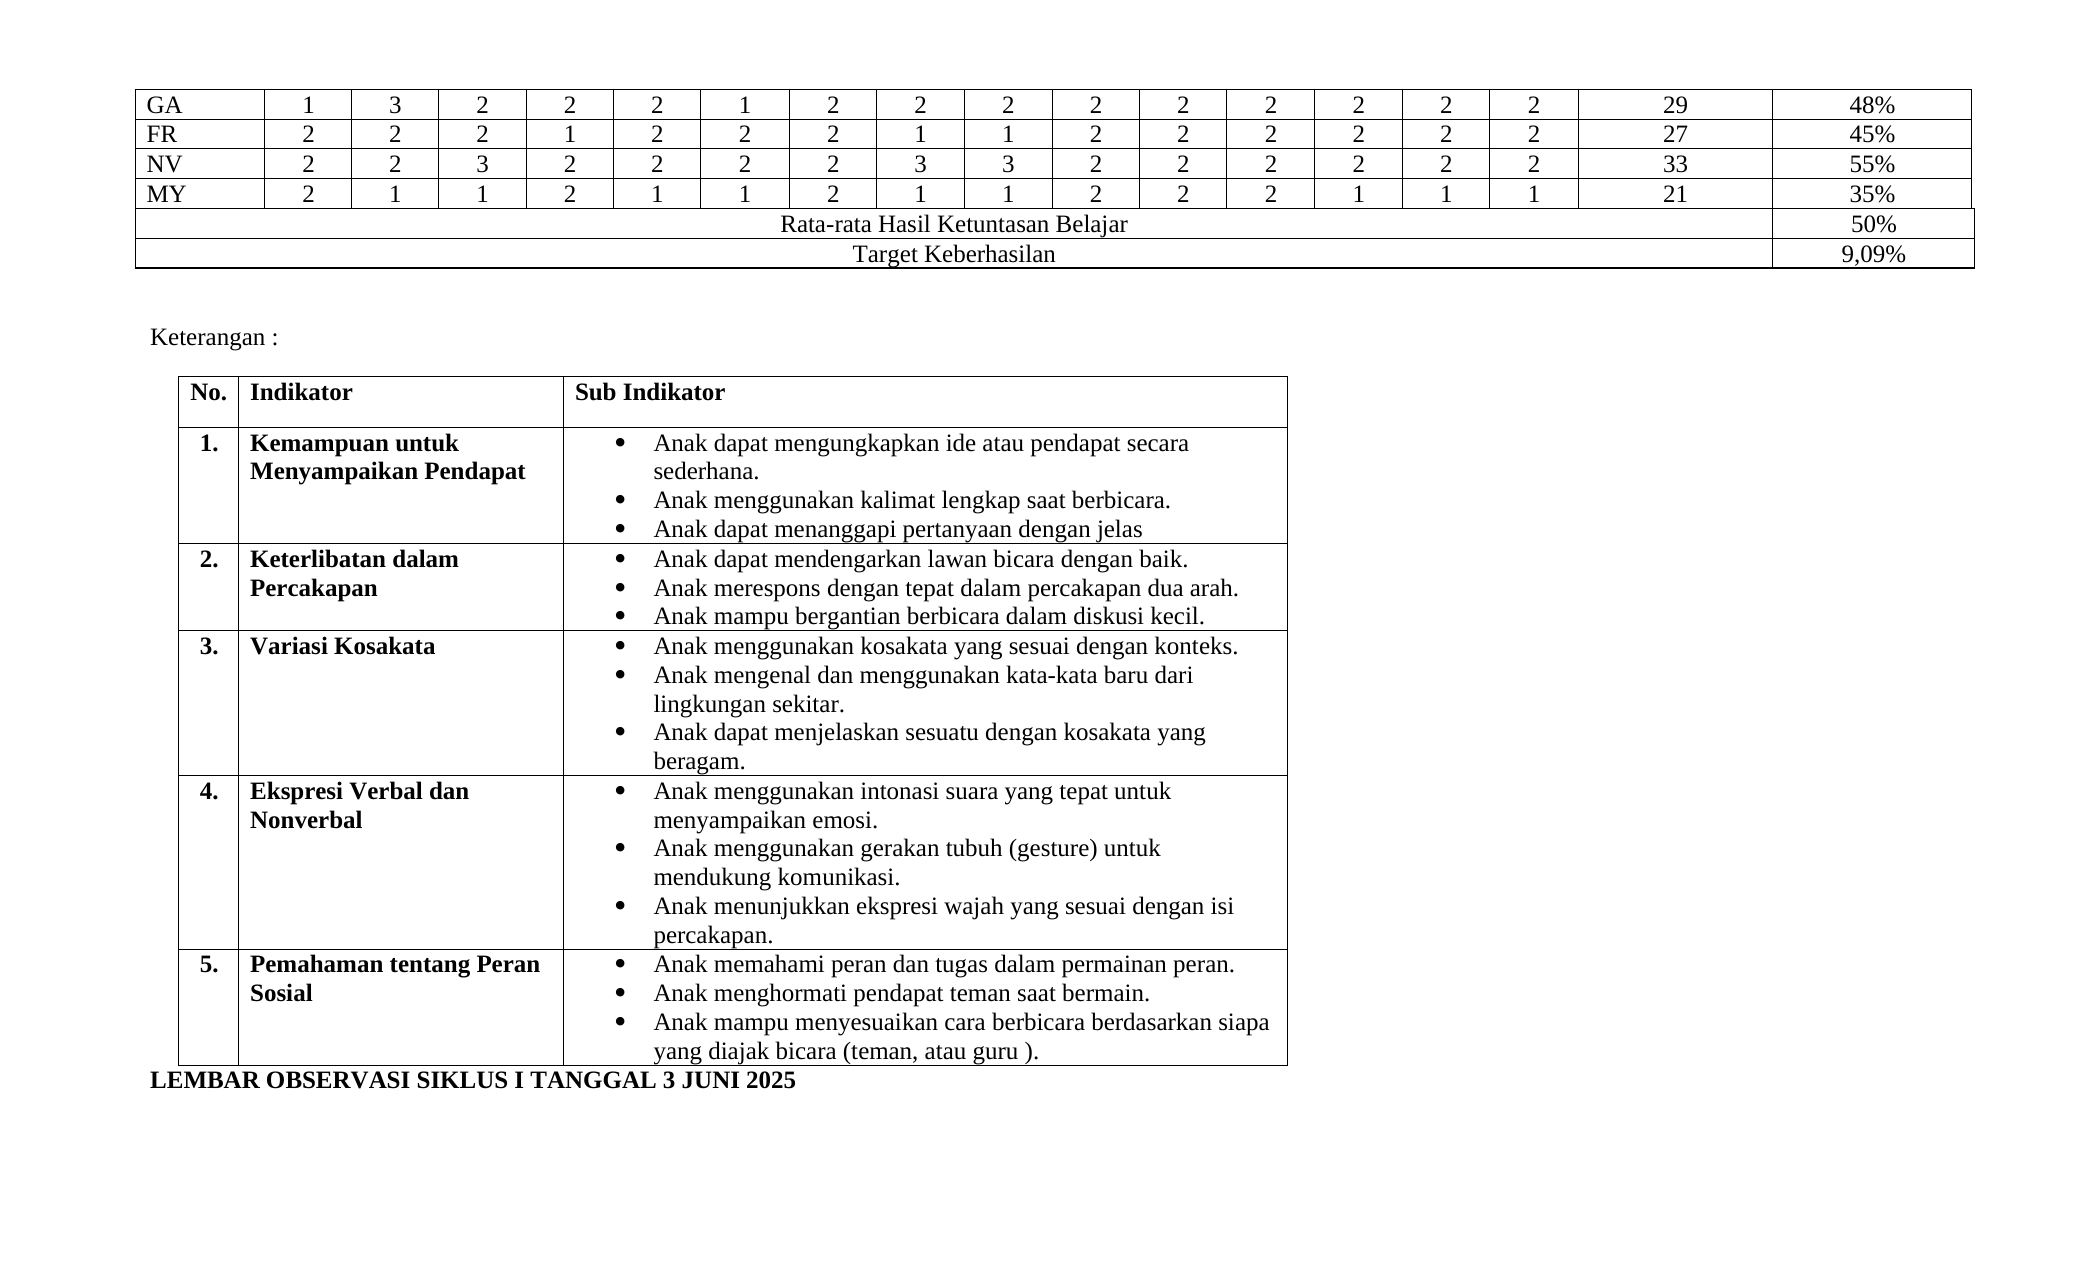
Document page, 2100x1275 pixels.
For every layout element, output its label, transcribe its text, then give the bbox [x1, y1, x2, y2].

table_cell 2 [1140, 120, 1226, 148]
table_cell 2 [1403, 120, 1489, 148]
table_cell 2 [1403, 149, 1489, 178]
table_cell 29 [1579, 90, 1772, 118]
table_cell 2 [877, 90, 964, 118]
table_cell 1 [1490, 179, 1578, 208]
table_cell Pemahaman tentang Peran Sosial [239, 950, 563, 1064]
table_cell FR [136, 120, 264, 148]
table_cell 1 [439, 179, 526, 208]
table_cell 2 [614, 149, 700, 178]
table_cell 1 [614, 179, 700, 208]
table_cell 2 [614, 120, 700, 148]
table_cell 3 [877, 149, 964, 178]
table_cell 1 [527, 120, 613, 148]
table_cell 2 [1490, 149, 1578, 178]
table_cell 1 [965, 120, 1052, 148]
table_header Indikator [239, 377, 563, 427]
table_cell 2 [790, 179, 876, 208]
table_cell 2 [1140, 179, 1226, 208]
table_cell 3 [965, 149, 1052, 178]
table_cell 2 [965, 90, 1052, 118]
table_cell 2 [1053, 179, 1139, 208]
table_cell 2 [1315, 120, 1402, 148]
table_cell 2 [1490, 120, 1578, 148]
table_cell 2 [527, 90, 613, 118]
table_cell NV [136, 149, 264, 178]
table_cell Anak menggunakan kosakata yang sesuai dengan konteks. Anak mengenal dan menggunakan kata-kata baru dari lingkungan sekitar. Anak dapat menjelaskan sesuatu dengan kosakata yang beragam. [564, 631, 1287, 775]
table_cell 2 [1140, 90, 1226, 118]
table_cell 1 [265, 90, 351, 118]
table_cell 2 [352, 120, 438, 148]
table_cell 2 [790, 90, 876, 118]
table_cell 2 [701, 149, 789, 178]
text LEMBAR OBSERVASI SIKLUS I TANGGAL 3 JUNI 2025 [150, 1066, 1950, 1094]
table_cell 2 [1053, 149, 1139, 178]
table_cell 2 [265, 179, 351, 208]
table_cell MY [136, 179, 264, 208]
table_cell Kemampuan untuk Menyampaikan Pendapat [239, 428, 563, 543]
table_cell 2 [1227, 149, 1314, 178]
table_cell Target Keberhasilan [136, 239, 1772, 267]
table_cell 2 [439, 120, 526, 148]
table_cell 3. [179, 631, 238, 775]
table_cell 45% [1773, 120, 1971, 148]
table_cell 50% [1773, 209, 1974, 238]
table_header No. [179, 377, 238, 427]
table_cell 2 [614, 90, 700, 118]
table_cell 2 [1315, 90, 1402, 118]
table_cell 1 [701, 179, 789, 208]
table_cell 2 [790, 149, 876, 178]
table_cell 3 [352, 90, 438, 118]
table_cell 33 [1579, 149, 1772, 178]
table_cell 1. [179, 428, 238, 543]
table_cell 2 [1227, 179, 1314, 208]
table_cell 4. [179, 776, 238, 948]
table_header Sub Indikator [564, 377, 1287, 427]
table_cell 2. [179, 544, 238, 630]
table_cell 2 [1227, 120, 1314, 148]
table_cell 2 [1315, 149, 1402, 178]
table_cell 2 [1403, 90, 1489, 118]
table_cell Ekspresi Verbal dan Nonverbal [239, 776, 563, 948]
table_cell 2 [439, 90, 526, 118]
table_cell 2 [1053, 120, 1139, 148]
table_cell 1 [877, 179, 964, 208]
table_cell Anak menggunakan intonasi suara yang tepat untuk menyampaikan emosi. Anak menggunakan gerakan tubuh (gesture) untuk mendukung komunikasi. Anak menunjukkan ekspresi wajah yang sesuai dengan isi percakapan. [564, 776, 1287, 948]
table_cell 2 [1227, 90, 1314, 118]
table_cell Anak dapat mengungkapkan ide atau pendapat secara sederhana. Anak menggunakan kalimat lengkap saat berbicara. Anak dapat menanggapi pertanyaan dengan jelas [564, 428, 1287, 543]
table_cell 48% [1773, 90, 1971, 118]
table_cell 2 [352, 149, 438, 178]
table_cell Anak memahami peran dan tugas dalam permainan peran. Anak menghormati pendapat teman saat bermain. Anak mampu menyesuaikan cara berbicara berdasarkan siapa yang diajak bicara (teman, atau guru ). [564, 950, 1287, 1064]
table_cell 21 [1579, 179, 1772, 208]
table_cell GA [136, 90, 264, 118]
table_cell 1 [701, 90, 789, 118]
table_cell 9,09% [1773, 239, 1974, 267]
table_cell 35% [1773, 179, 1971, 208]
table_cell 2 [265, 120, 351, 148]
table_cell Variasi Kosakata [239, 631, 563, 775]
table_cell Rata-rata Hasil Ketuntasan Belajar [136, 209, 1772, 238]
table_cell 2 [701, 120, 789, 148]
table_cell 2 [1140, 149, 1226, 178]
text Keterangan : [150, 322, 1950, 351]
table_cell 1 [1315, 179, 1402, 208]
table_cell 2 [1490, 90, 1578, 118]
table_cell 2 [527, 179, 613, 208]
table_cell 1 [1403, 179, 1489, 208]
table_cell 2 [790, 120, 876, 148]
table_cell 2 [265, 149, 351, 178]
table_cell 55% [1773, 149, 1971, 178]
table_cell Anak dapat mendengarkan lawan bicara dengan baik. Anak merespons dengan tepat dalam percakapan dua arah. Anak mampu bergantian berbicara dalam diskusi kecil. [564, 544, 1287, 630]
table_cell 1 [352, 179, 438, 208]
table_cell 2 [527, 149, 613, 178]
table_cell 1 [877, 120, 964, 148]
table_cell Keterlibatan dalam Percakapan [239, 544, 563, 630]
table_cell 27 [1579, 120, 1772, 148]
table_cell 1 [965, 179, 1052, 208]
table_cell 3 [439, 149, 526, 178]
table_cell 5. [179, 950, 238, 1064]
table_cell 2 [1053, 90, 1139, 118]
